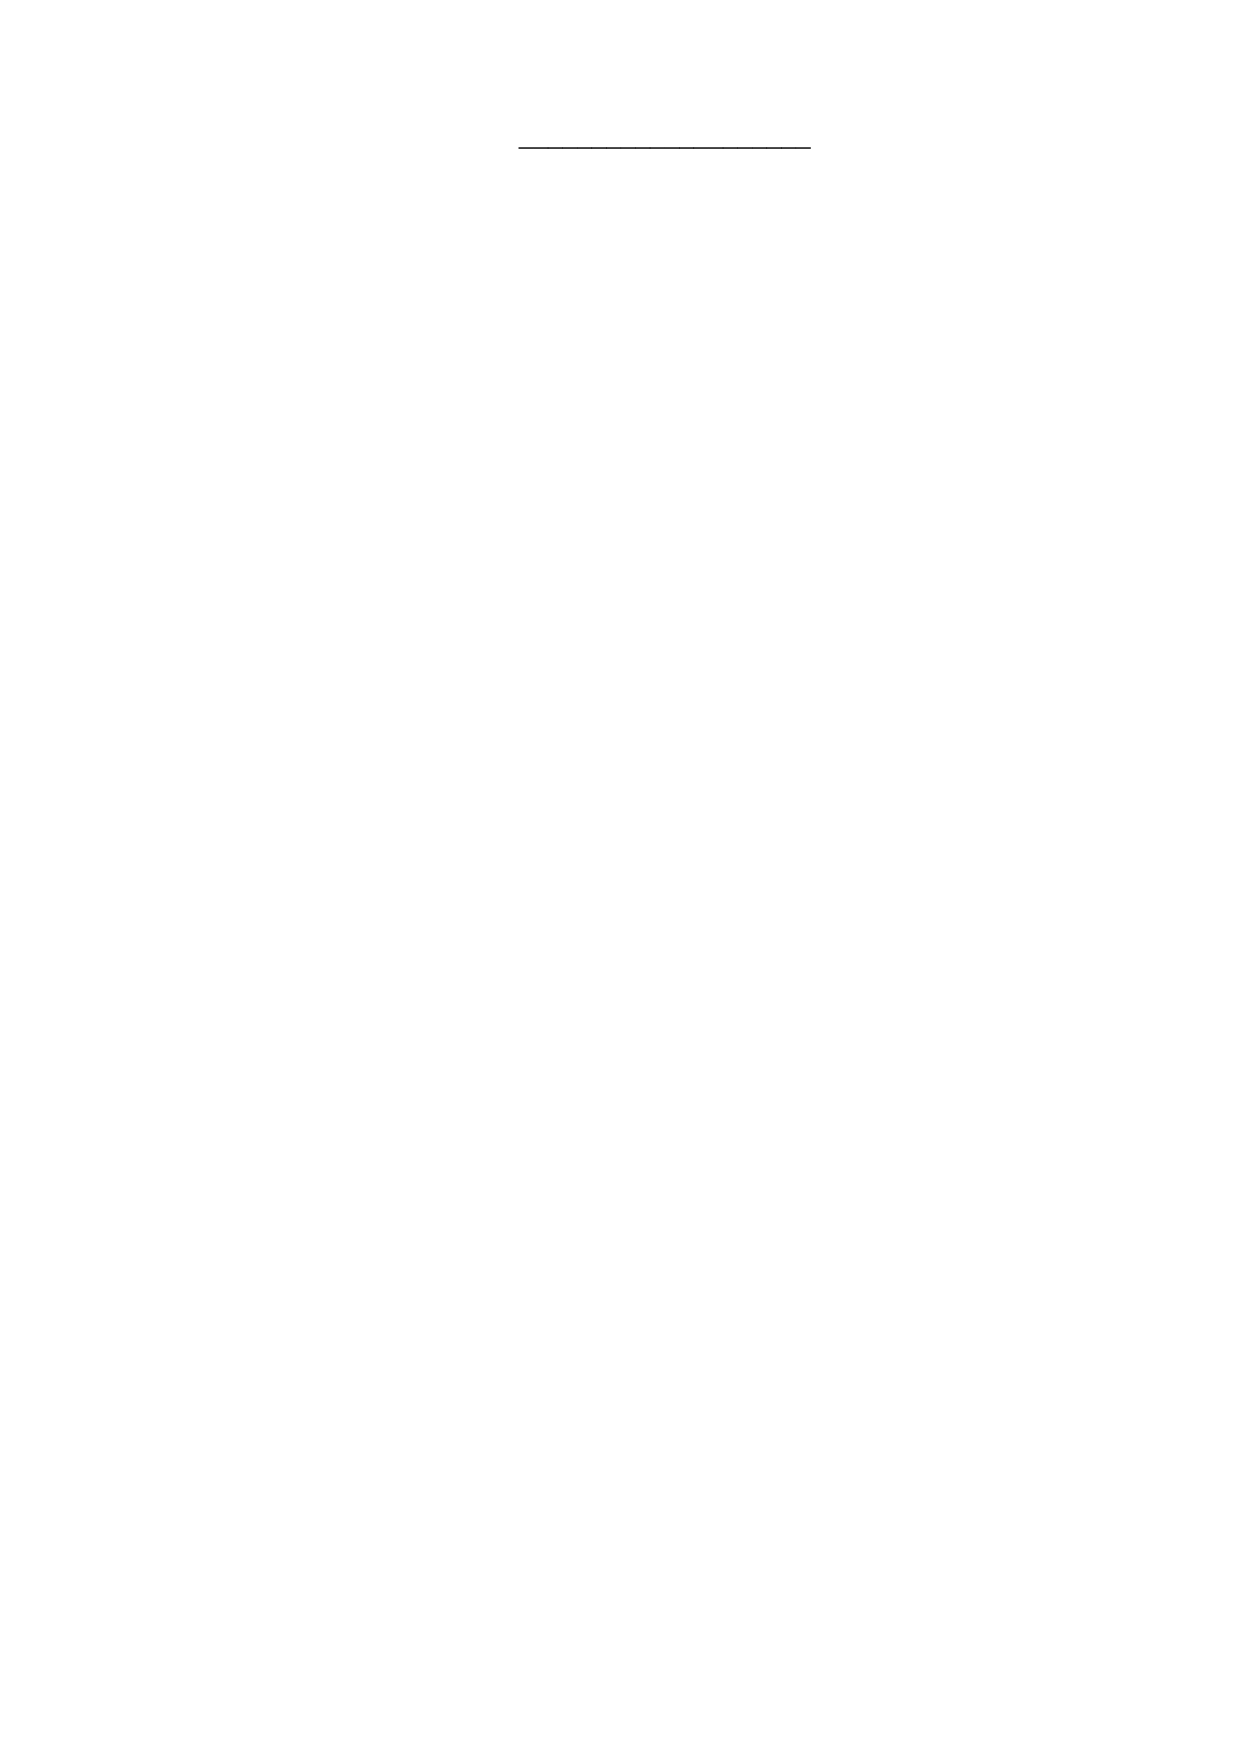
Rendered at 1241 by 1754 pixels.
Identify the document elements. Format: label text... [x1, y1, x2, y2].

text ____________________ [177, 118, 1152, 152]
